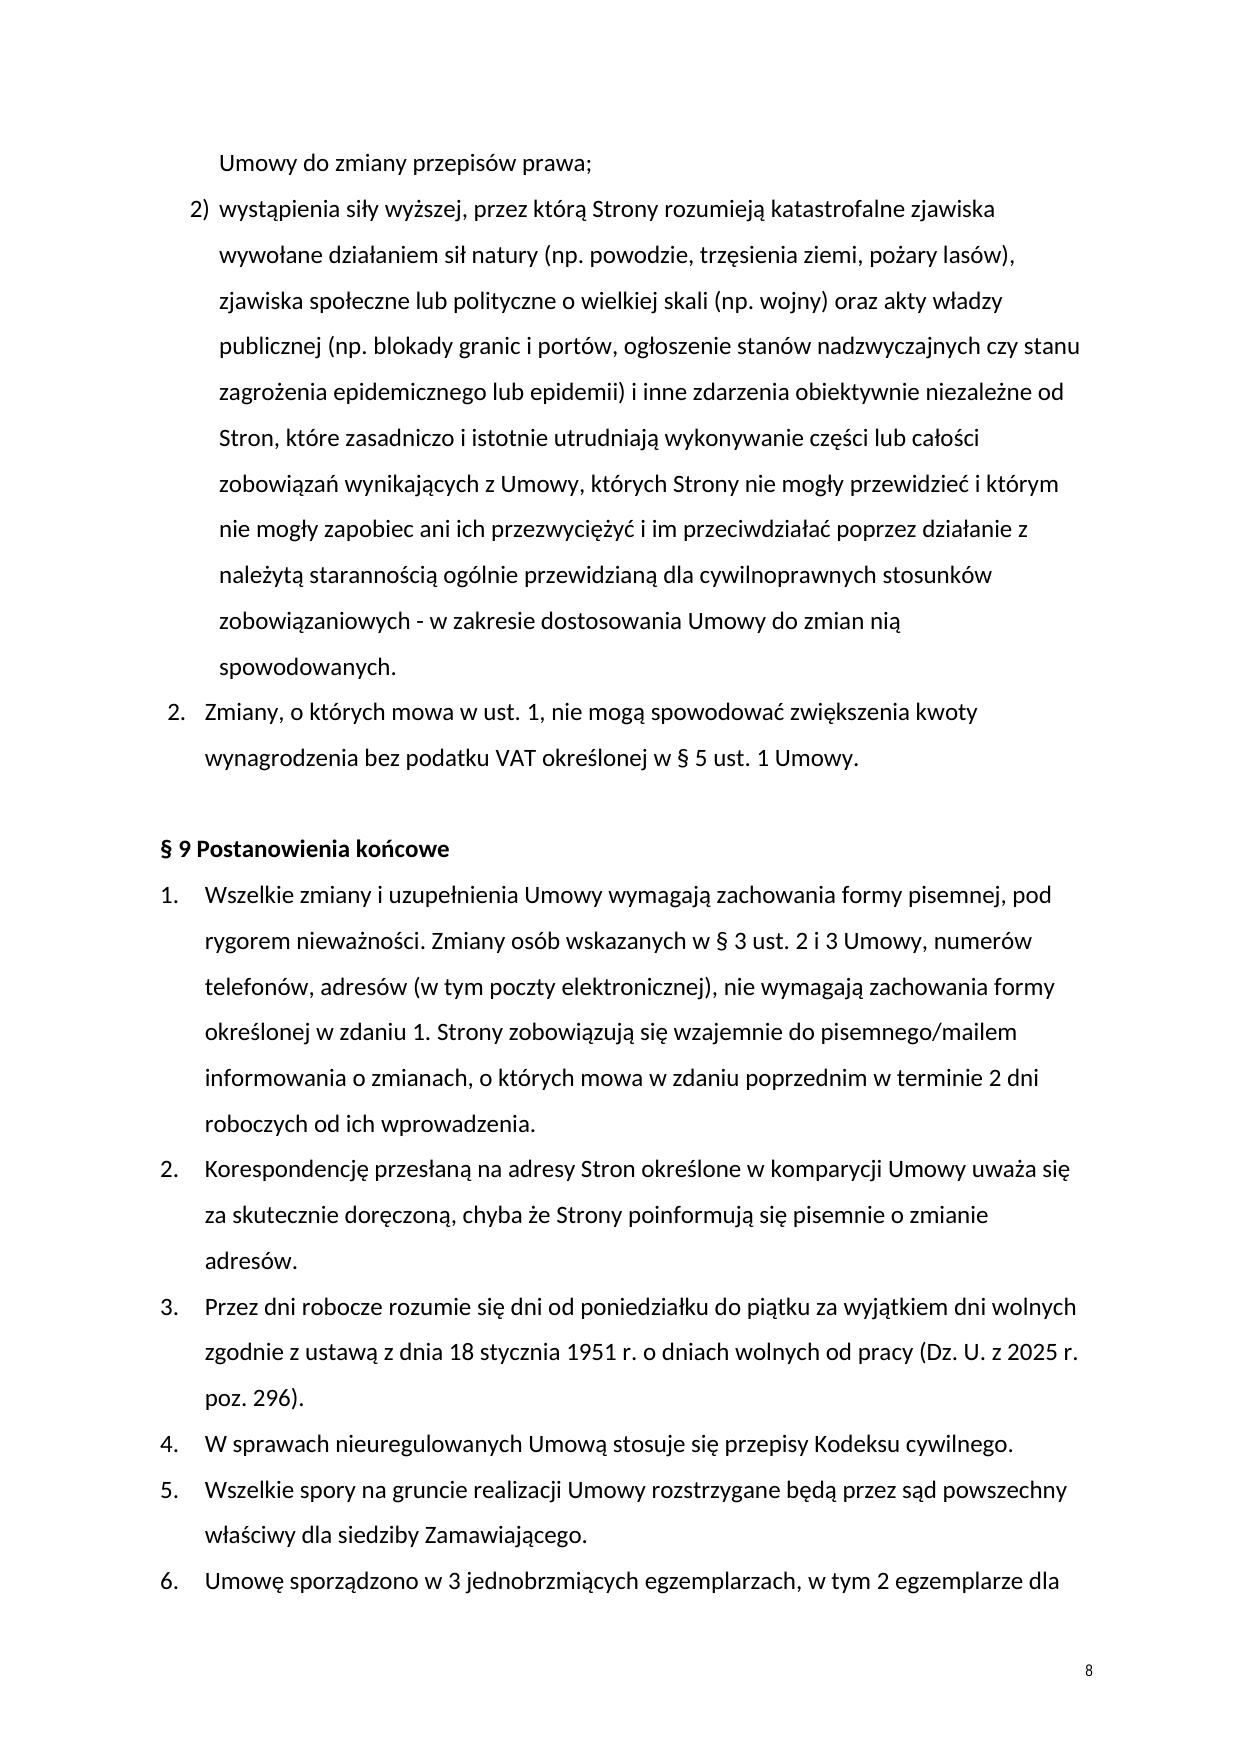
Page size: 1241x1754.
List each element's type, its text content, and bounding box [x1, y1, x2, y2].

list Przez dni robocze rozumie się dni od poniedziałku do piątku za wyjątkiem dni wolnych zgodnie z ustawą z dnia 18 stycznia 1951 r. o dniach wolnych od pracy (Dz. U. z 2025 r. poz. 296). [160, 1291, 1081, 1413]
list wystąpienia siły wyższej, przez którą Strony rozumieją katastrofalne zjawiska wywołane działaniem sił natury (np. powodzie, trzęsienia ziemi, pożary lasów), zjawiska społeczne lub polityczne o wielkiej skali (np. wojny) oraz akty władzy publicznej (np. blokady granic i portów, ogłoszenie stanów nadzwyczajnych czy stanu zagrożenia epidemicznego lub epidemii) i inne zdarzenia obiektywnie niezależne od Stron, które zasadniczo i istotnie utrudniają wykonywanie części lub całości zobowiązań wynikających z Umowy, których Strony nie mogły przewidzieć i którym nie mogły zapobiec ani ich przezwyciężyć i im przeciwdziałać poprzez działanie z należytą starannością ogólnie przewidzianą dla cywilnoprawnych stosunków zobowiązaniowych - w zakresie dostosowania Umowy do zmian nią spowodowanych. [189, 193, 1081, 681]
list Wszelkie zmiany i uzupełnienia Umowy wymagają zachowania formy pisemnej, pod rygorem nieważności. Zmiany osób wskazanych w § 3 ust. 2 i 3 Umowy, numerów telefonów, adresów (w tym poczty elektronicznej), nie wymagają zachowania formy określonej w zdaniu 1. Strony zobowiązują się wzajemnie do pisemnego/mailem informowania o zmianach, o których mowa w zdaniu poprzednim w terminie 2 dni roboczych od ich wprowadzenia. [160, 879, 1081, 1138]
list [189, 148, 1081, 178]
text § 9 Postanowienia końcowe [160, 833, 1093, 864]
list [160, 1565, 1081, 1596]
list W sprawach nieuregulowanych Umową stosuje się przepisy Kodeksu cywilnego. [160, 1428, 1081, 1458]
list Zmiany, o których mowa w ust. 1, nie mogą spowodować zwiększenia kwoty wynagrodzenia bez podatku VAT określonej w § 5 ust. 1 Umowy. [167, 696, 1081, 773]
list Wszelkie spory na gruncie realizacji Umowy rozstrzygane będą przez sąd powszechny właściwy dla siedziby Zamawiającego. [160, 1474, 1081, 1550]
list Korespondencję przesłaną na adresy Stron określone w komparycji Umowy uważa się za skutecznie doręczoną, chyba że Strony poinformują się pisemnie o zmianie adresów. [160, 1154, 1080, 1276]
